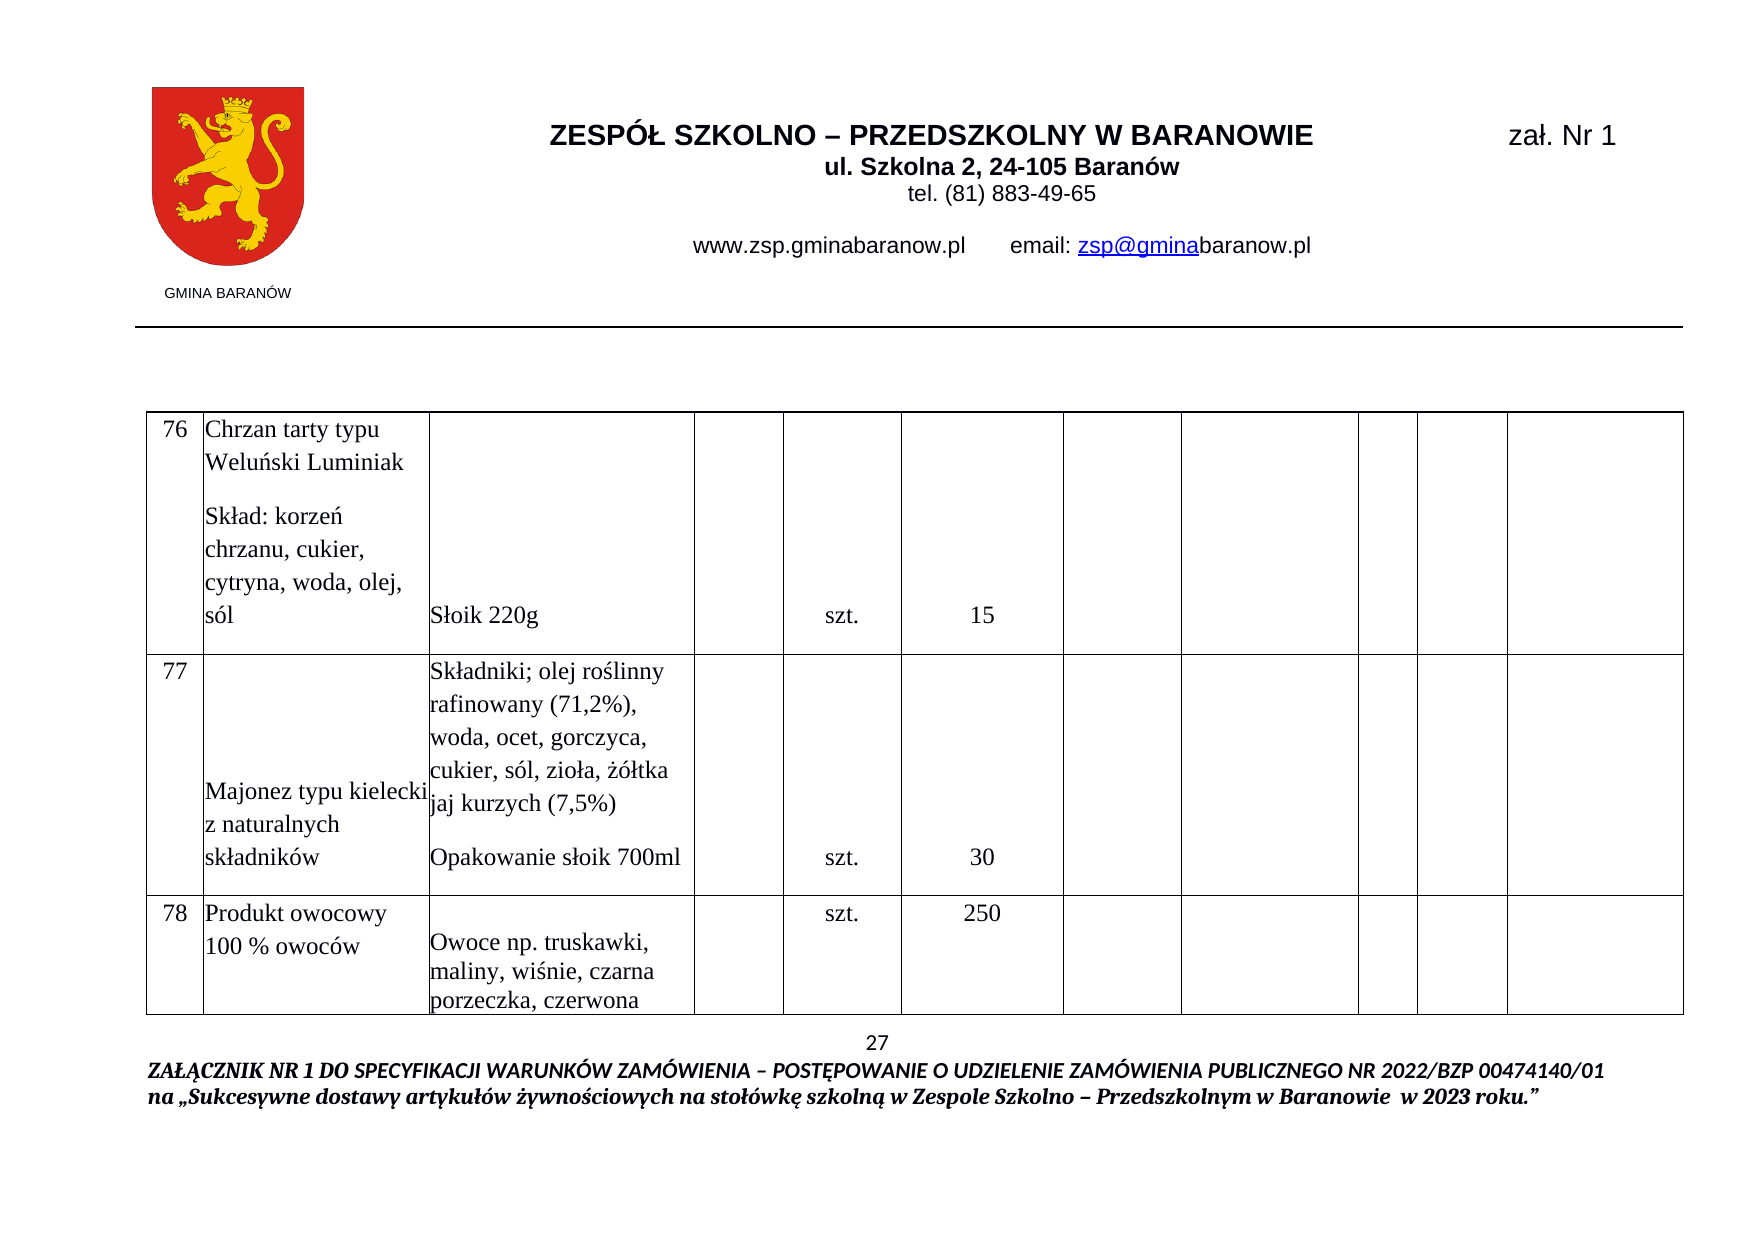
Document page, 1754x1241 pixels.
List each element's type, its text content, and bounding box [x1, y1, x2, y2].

table_cell [1418, 413, 1507, 653]
table_cell Chrzan tarty typu Weluński Luminiak Skład: korzeń chrzanu, cukier, cytryna, woda, olej, sól [204, 413, 429, 653]
table_cell [1418, 655, 1507, 895]
table_cell [1359, 655, 1417, 895]
table_cell 77 [147, 655, 203, 895]
table_cell 78 [147, 896, 203, 1013]
table_cell [695, 413, 783, 653]
table_cell [1508, 413, 1683, 653]
table_cell Produkt owocowy 100 % owoców [204, 896, 429, 1013]
table_cell [1182, 413, 1358, 653]
table_cell Majonez typu kielecki z naturalnych składników [204, 655, 429, 895]
table_cell 30 [902, 655, 1063, 895]
table_cell [1182, 896, 1358, 1013]
table_cell [1064, 896, 1181, 1013]
table_cell [1064, 413, 1181, 653]
table_cell 15 [902, 413, 1063, 653]
table_cell [695, 655, 783, 895]
table_cell [1508, 896, 1683, 1013]
table_cell Owoce np. truskawki, maliny, wiśnie, czarna porzeczka, czerwona porzeczka, czarny bez, rokitnik, dzika róża, brzoskwinia, czarny bez, (sporządzono ze 100 g owoców na 100 g produktu), zagęszczony sok jabłkowy lub zagęszczony sok winogronowy lub zagęszczony sok cytrynowy, substancja żelująca (pektyny) Opakowanie słoik 220g [430, 896, 694, 1013]
table_cell [695, 896, 783, 1013]
table_cell [1182, 655, 1358, 895]
picture [151, 87, 305, 266]
table_cell 250 [902, 896, 1063, 1013]
table_cell [1508, 655, 1683, 895]
table_cell Składniki; olej roślinny rafinowany (71,2%), woda, ocet, gorczyca, cukier, sól, zioła, żółtka jaj kurzych (7,5%) Opakowanie słoik 700ml [430, 655, 694, 895]
table_cell szt. [784, 413, 901, 653]
table_cell szt. [784, 655, 901, 895]
table_cell szt. [784, 896, 901, 1013]
table_cell [1359, 896, 1417, 1013]
table_cell Słoik 220g [430, 413, 694, 653]
table_cell [1064, 655, 1181, 895]
table_cell [1418, 896, 1507, 1013]
table_cell 76 [147, 413, 203, 653]
table_cell [1359, 413, 1417, 653]
